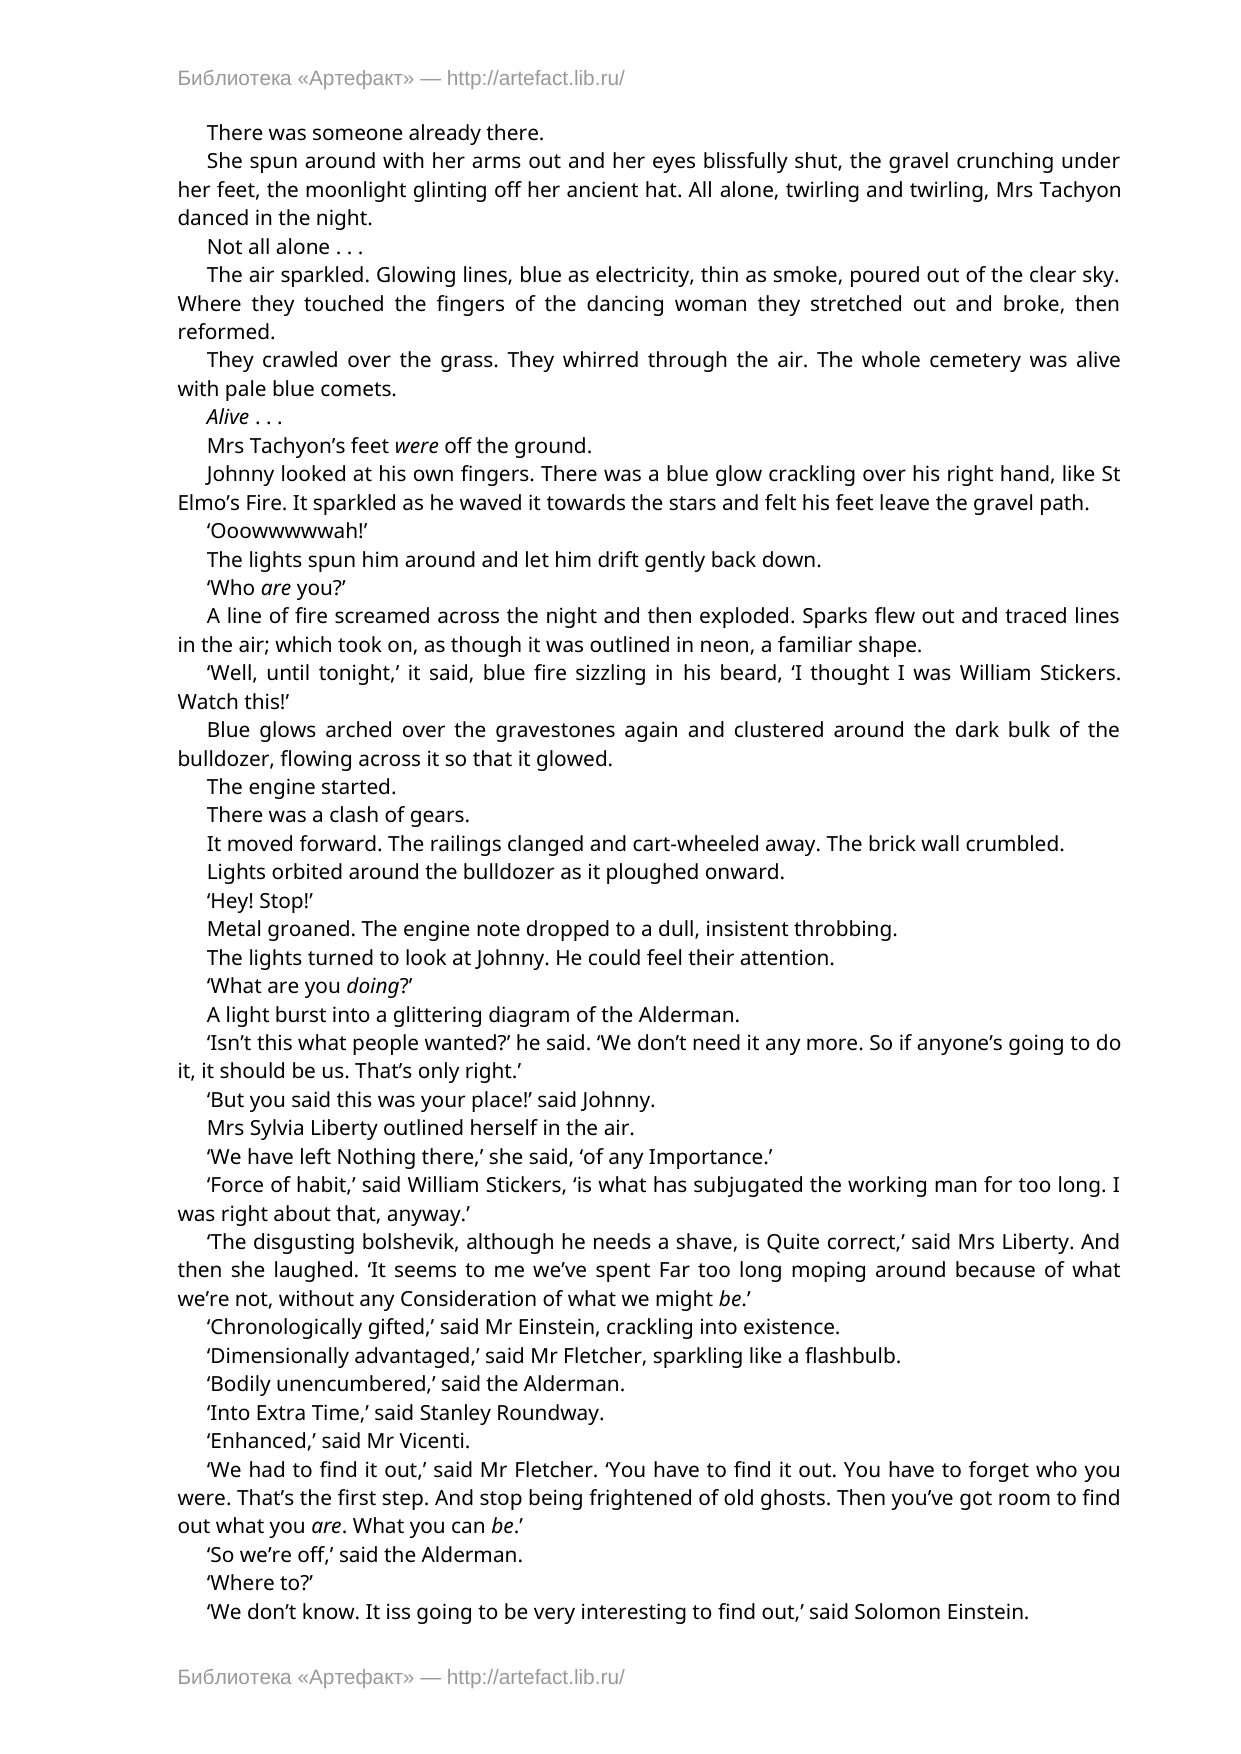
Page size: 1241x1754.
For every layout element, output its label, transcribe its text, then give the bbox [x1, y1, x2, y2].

text The air sparkled. Glowing lines, blue as electricity, thin as smoke, poured out of the clear sky. Where they touched the fingers of the dancing woman they stretched out and broke, then reformed. [177, 260, 1122, 346]
text ‘Dimensionally advantaged,’ said Mr Fletcher, sparkling like a flashbulb. [177, 1341, 1122, 1369]
text A light burst into a glittering diagram of the Alderman. [177, 1000, 1122, 1028]
text She spun around with her arms out and her eyes blissfully shut, the gravel crunching under her feet, the moonlight glinting off her ancient hat. All alone, twirling and twirling, Mrs Tachyon danced in the night. [177, 147, 1122, 232]
text ‘Ooowwwwwah!’ [177, 516, 1122, 545]
text ‘Bodily unencumbered,’ said the Alderman. [177, 1369, 1122, 1398]
text It moved forward. The railings clanged and cart-wheeled away. The brick wall crumbled. [177, 829, 1122, 857]
text ‘Well, until tonight,’ it said, blue fire sizzling in his beard, ‘I thought I was William Stickers. Watch this!’ [177, 658, 1122, 715]
text ‘Chronologically gifted,’ said Mr Einstein, crackling into existence. [177, 1312, 1122, 1341]
text There was someone already there. [177, 118, 1122, 147]
text ‘Isn’t this what people wanted?’ he said. ‘We don’t need it any more. So if anyone’s going to do it, it should be us. That’s only right.’ [177, 1028, 1122, 1085]
text Mrs Tachyon’s feet were off the ground. [177, 431, 1122, 459]
text Metal groaned. The engine note dropped to a dull, insistent throbbing. [177, 914, 1122, 943]
text Mrs Sylvia Liberty outlined herself in the air. [177, 1113, 1122, 1142]
text Lights orbited around the bulldozer as it ploughed onward. [177, 857, 1122, 886]
text Not all alone . . . [177, 232, 1122, 260]
text ‘Force of habit,’ said William Stickers, ‘is what has subjugated the working man for too long. I was right about that, anyway.’ [177, 1170, 1122, 1227]
text ‘Into Extra Time,’ said Stanley Roundway. [177, 1398, 1122, 1426]
text ‘The disgusting bolshevik, although he needs a shave, is Quite correct,’ said Mrs Liberty. And then she laughed. ‘It seems to me we’ve spent Far too long moping around because of what we’re not, without any Consideration of what we might be.’ [177, 1227, 1122, 1312]
text Alive . . . [177, 402, 1122, 431]
text ‘What are you doing?’ [177, 971, 1122, 1000]
text The engine started. [177, 772, 1122, 801]
text Blue glows arched over the gravestones again and clustered around the dark bulk of the bulldozer, flowing across it so that it glowed. [177, 715, 1122, 772]
text Johnny looked at his own fingers. There was a blue glow crackling over his right hand, like St Elmo’s Fire. It sparkled as he waved it towards the stars and felt his feet leave the gravel path. [177, 459, 1122, 516]
text ‘We don’t know. It iss going to be very interesting to find out,’ said Solomon Einstein. [177, 1597, 1122, 1625]
text ‘Where to?’ [177, 1568, 1122, 1597]
text A line of fire screamed across the night and then exploded. Sparks flew out and traced lines in the air; which took on, as though it was outlined in neon, a familiar shape. [177, 602, 1122, 658]
text ‘We had to find it out,’ said Mr Fletcher. ‘You have to find it out. You have to forget who you were. That’s the first step. And stop being frightened of old ghosts. Then you’ve got room to find out what you are. What you can be.’ [177, 1455, 1122, 1540]
text ‘Enhanced,’ said Mr Vicenti. [177, 1426, 1122, 1455]
text ‘We have left Nothing there,’ she said, ‘of any Importance.’ [177, 1142, 1122, 1170]
text There was a clash of gears. [177, 801, 1122, 829]
text The lights turned to look at Johnny. He could feel their attention. [177, 943, 1122, 971]
text ‘So we’re off,’ said the Alderman. [177, 1540, 1122, 1568]
text They crawled over the grass. They whirred through the air. The whole cemetery was alive with pale blue comets. [177, 346, 1122, 402]
text ‘Hey! Stop!’ [177, 886, 1122, 914]
text ‘Who are you?’ [177, 573, 1122, 602]
text The lights spun him around and let him drift gently back down. [177, 545, 1122, 573]
text ‘But you said this was your place!’ said Johnny. [177, 1085, 1122, 1113]
